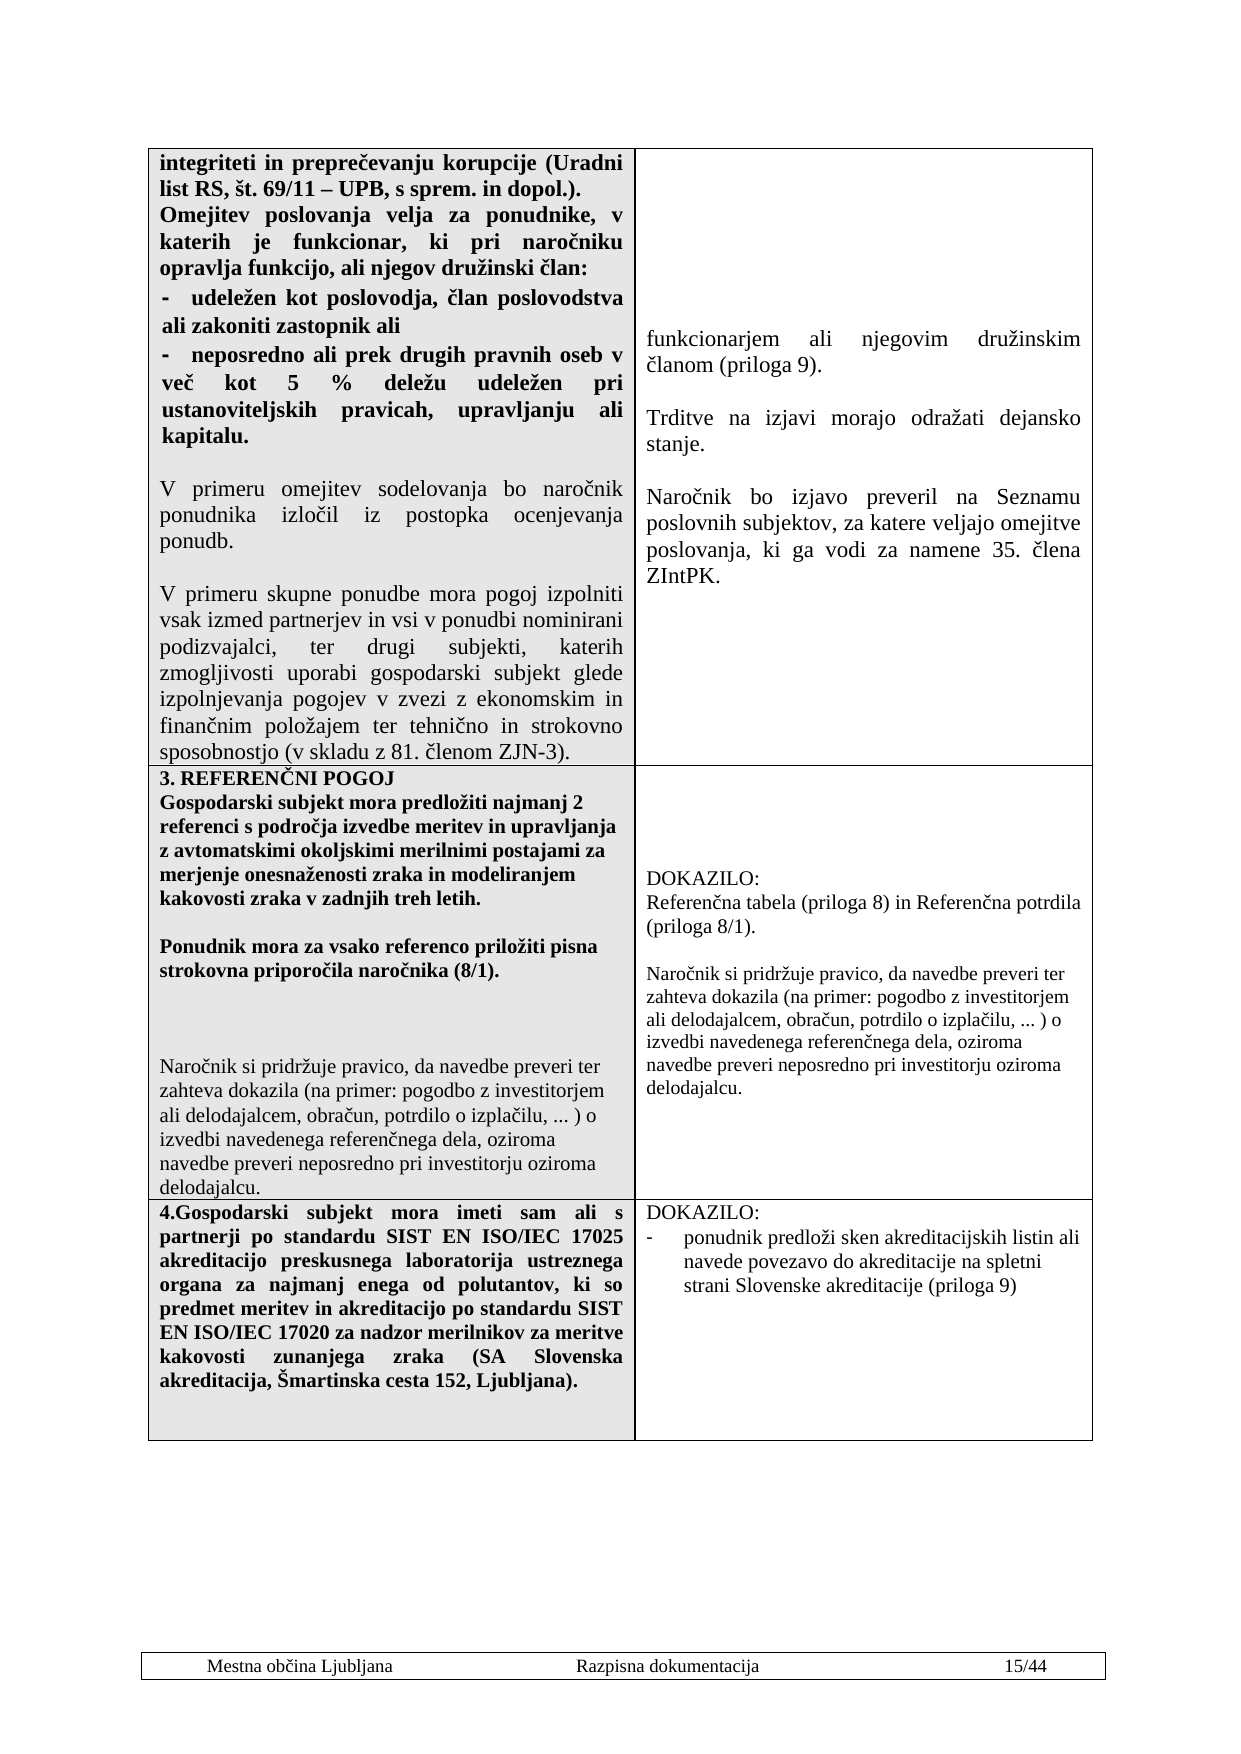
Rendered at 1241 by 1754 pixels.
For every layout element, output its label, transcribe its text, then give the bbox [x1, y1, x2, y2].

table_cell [149, 149, 634, 764]
table_cell 4.Gospodarski subjekt mora imeti sam ali s partnerji po standardu SIST EN ISO/IEC 17025 akreditacijo preskusnega laboratorija ustreznega organa za najmanj enega od polutantov, ki so predmet meritev in akreditacijo po standardu SIST EN ISO/IEC 17020 za nadzor merilnikov za meritve kakovosti zunanjega zraka (SA Slovenska akreditacija, Šmartinska cesta 152, Ljubljana). [149, 1200, 634, 1440]
table_cell DOKAZILO: ponudnik predloži sken akreditacijskih listin ali navede povezavo do akreditacije na spletni strani Slovenske akreditacije (priloga 9) [636, 1200, 1092, 1440]
table_cell DOKAZILO: Referenčna tabela (priloga 8) in Referenčna potrdila (priloga 8/1). Naročnik si pridržuje pravico, da navedbe preveri ter zahteva dokazila (na primer: pogodbo z investitorjem ali delodajalcem, obračun, potrdilo o izplačilu, ... ) o izvedbi navedenega referenčnega dela, oziroma navedbe preveri neposredno pri investitorju oziroma delodajalcu. [636, 766, 1092, 1199]
table_cell 3. REFERENČNI POGOJ Gospodarski subjekt mora predložiti najmanj 2 referenci s področja izvedbe meritev in upravljanja z avtomatskimi okoljskimi merilnimi postajami za merjenje onesnaženosti zraka in modeliranjem kakovosti zraka v zadnjih treh letih. Ponudnik mora za vsako referenco priložiti pisna strokovna priporočila naročnika (8/1). Naročnik si pridržuje pravico, da navedbe preveri ter zahteva dokazila (na primer: pogodbo z investitorjem ali delodajalcem, obračun, potrdilo o izplačilu, ... ) o izvedbi navedenega referenčnega dela, oziroma navedbe preveri neposredno pri investitorju oziroma delodajalcu. [149, 766, 634, 1199]
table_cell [636, 149, 1092, 764]
